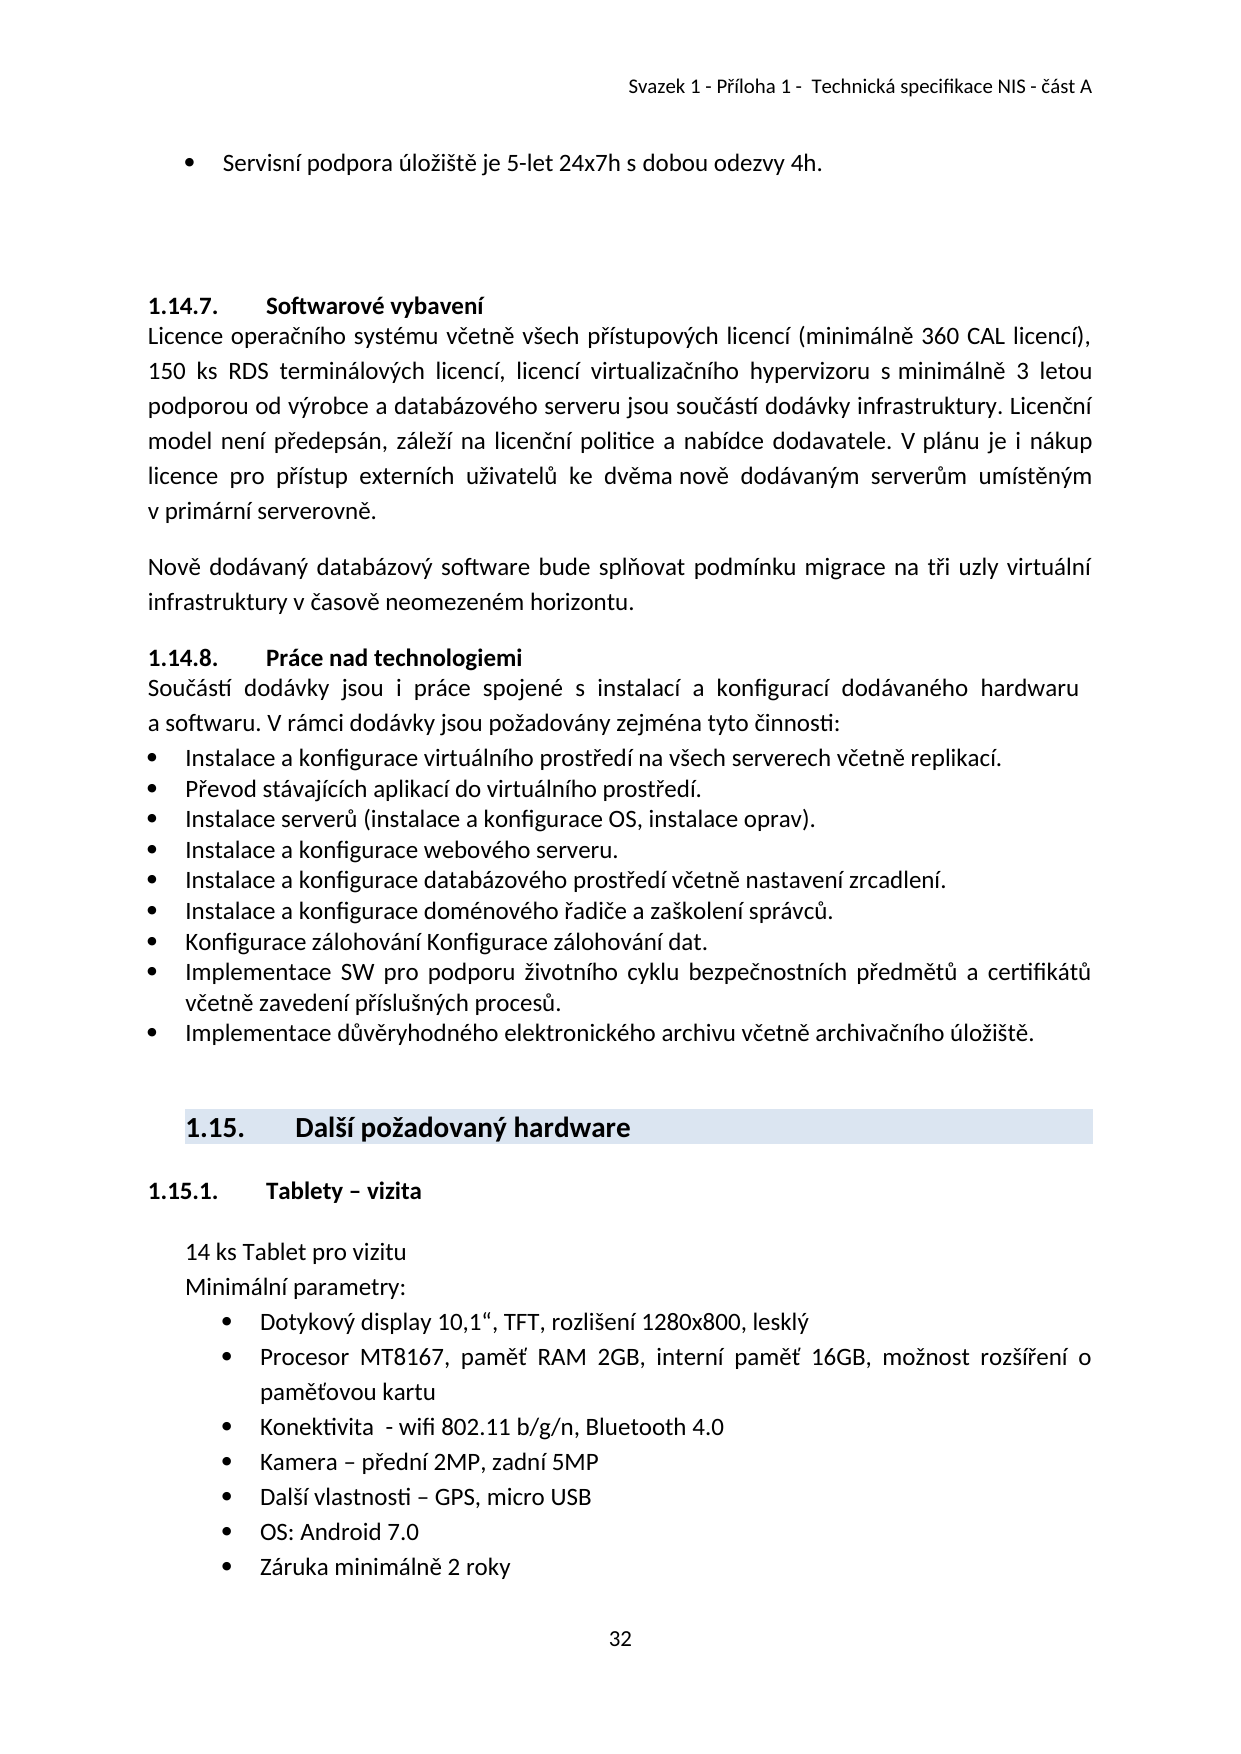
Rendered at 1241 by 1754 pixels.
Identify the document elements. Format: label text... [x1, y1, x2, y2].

list Konfigurace zálohování Konfigurace zálohování dat. [148, 926, 1093, 956]
list Záruka minimálně 2 roky [222, 1551, 1093, 1581]
text 14 ks Tablet pro vizitu [148, 1236, 1093, 1266]
text Součástí dodávky jsou i práce spojené s instalací a konfigurací dodávaného hardwaru a softwaru. V rámci dodávky jsou požadovány zejména tyto činnosti: [148, 672, 1093, 738]
list Procesor MT8167, paměť RAM 2GB, interní paměť 16GB, možnost rozšíření o paměťovou kartu [222, 1341, 1093, 1406]
list Instalace serverů (instalace a konfigurace OS, instalace oprav). [148, 803, 1093, 834]
text Licence operačního systému včetně všech přístupových licencí (minimálně 360 CAL licencí), 150 ks RDS terminálových licencí, licencí virtualizačního hypervizoru s minimálně 3 letou podporou od výrobce a databázového serveru jsou součástí dodávky infrastruktury. Licenční model není předepsán, záleží na licenční politice a nabídce dodavatele. V plánu je i nákup licence pro přístup externích uživatelů ke dvěma nově dodávaným serverům umístěným v primární serverovně. [148, 320, 1093, 526]
list Instalace a konfigurace webového serveru. [148, 834, 1093, 864]
text Práce nad technologiemi [148, 642, 1093, 672]
list Implementace SW pro podporu životního cyklu bezpečnostních předmětů a certifikátů včetně zavedení příslušných procesů. [148, 956, 1093, 1017]
list Další vlastnosti – GPS, micro USB [222, 1481, 1093, 1511]
list Kamera – přední 2MP, zadní 5MP [222, 1446, 1093, 1476]
list Dotykový display 10,1“, TFT, rozlišení 1280x800, lesklý [222, 1306, 1093, 1336]
list Konektivita - wifi 802.11 b/g/n, Bluetooth 4.0 [222, 1411, 1093, 1441]
list Implementace důvěryhodného elektronického archivu včetně archivačního úložiště. [148, 1017, 1093, 1048]
text Nově dodávaný databázový software bude splňovat podmínku migrace na tři uzly virtuální infrastruktury v časově neomezeném horizontu. [148, 551, 1093, 617]
list Instalace a konfigurace virtuálního prostředí na všech serverech včetně replikací. [148, 742, 1093, 773]
list Převod stávajících aplikací do virtuálního prostředí. [148, 773, 1093, 803]
list OS: Android 7.0 [222, 1516, 1093, 1546]
list Instalace a konfigurace doménového řadiče a zaškolení správců. [148, 895, 1093, 926]
text Minimální parametry: [148, 1271, 1093, 1301]
text Softwarové vybavení [148, 290, 1093, 320]
text Tablety – vizita [148, 1175, 1093, 1205]
list Instalace a konfigurace databázového prostředí včetně nastavení zrcadlení. [148, 864, 1093, 895]
list Servisní podpora úložiště je 5-let 24x7h s dobou odezvy 4h. [185, 148, 1093, 178]
text Další požadovaný hardware [185, 1109, 1093, 1144]
